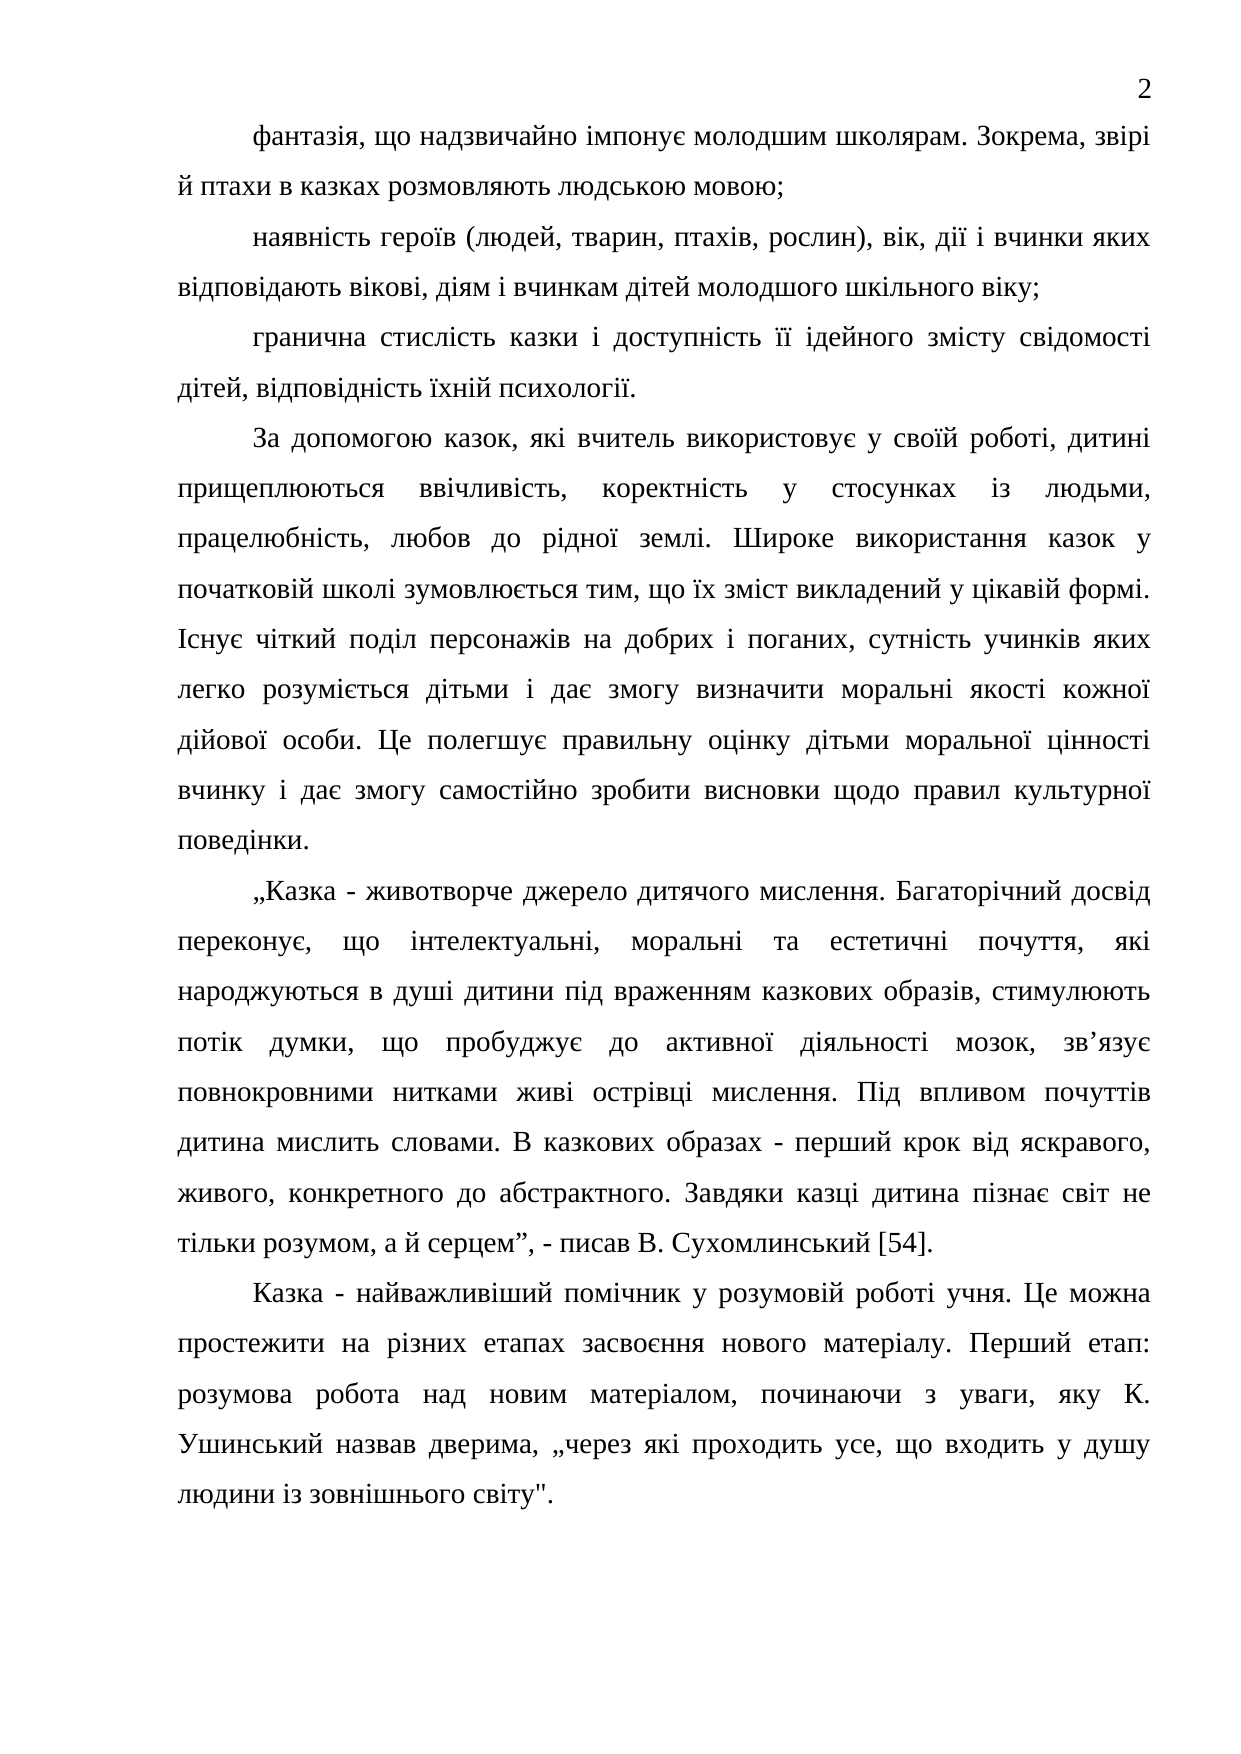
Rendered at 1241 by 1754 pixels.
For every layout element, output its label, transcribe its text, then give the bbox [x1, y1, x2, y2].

text За допомогою казок, які вчитель використовує у своїй роботі, дитині прищеплюються ввічливість, коректність у стосунках із людьми, працелюбність, любов до рідної землі. Широке використання казок у початковій школі зумовлюється тим, що їх зміст викладений у цікавій формі. Існує чіткий поділ персонажів на добрих і поганих, сутність учинків яких легко розуміється дітьми і дає змогу визначити моральні якості кожної дійової особи. Це полегшує правильну оцінку дітьми моральної цінності вчинку і дає змогу самостійно зробити висновки щодо правил культурної поведінки. [177, 420, 1152, 856]
text „Казка - животворче джерело дитячого мислення. Багаторічний досвід переконує, що інтелектуальні, моральні та естетичні почуття, які народжуються в душі дитини під враженням казкових образів, стимулюють потік думки, що пробуджує до активної діяльності мозок, зв’язує повнокровними нитками живі острівці мислення. Під впливом почуттів дитина мислить словами. В казкових образах - перший крок від яскравого, живого, конкретного до абстрактного. Завдяки казці дитина пізнає світ не тільки розумом, а й серцем”, - писав В. Сухомлинський [54]. [177, 873, 1152, 1258]
text Казка - найважливіший помічник у розумовій роботі учня. Це можна простежити на різних етапах засвоєння нового матеріалу. Перший етап: розумова робота над новим матеріалом, починаючи з уваги, яку К. Ушинський назвав дверима, „через які проходить усе, що входить у душу людини із зовнішнього світу". [177, 1275, 1152, 1510]
text гранична стислість казки і доступність її ідейного змісту свідомості дітей, відповідність їхній психології. [177, 319, 1152, 403]
text фантазія, що надзвичайно імпонує молодшим школярам. Зокрема, звірі й птахи в казках розмовляють людською мовою; [177, 118, 1152, 202]
text наявність героїв (людей, тварин, птахів, рослин), вік, дії і вчинки яких відповідають вікові, діям і вчинкам дітей молодшого шкільного віку; [177, 219, 1152, 303]
